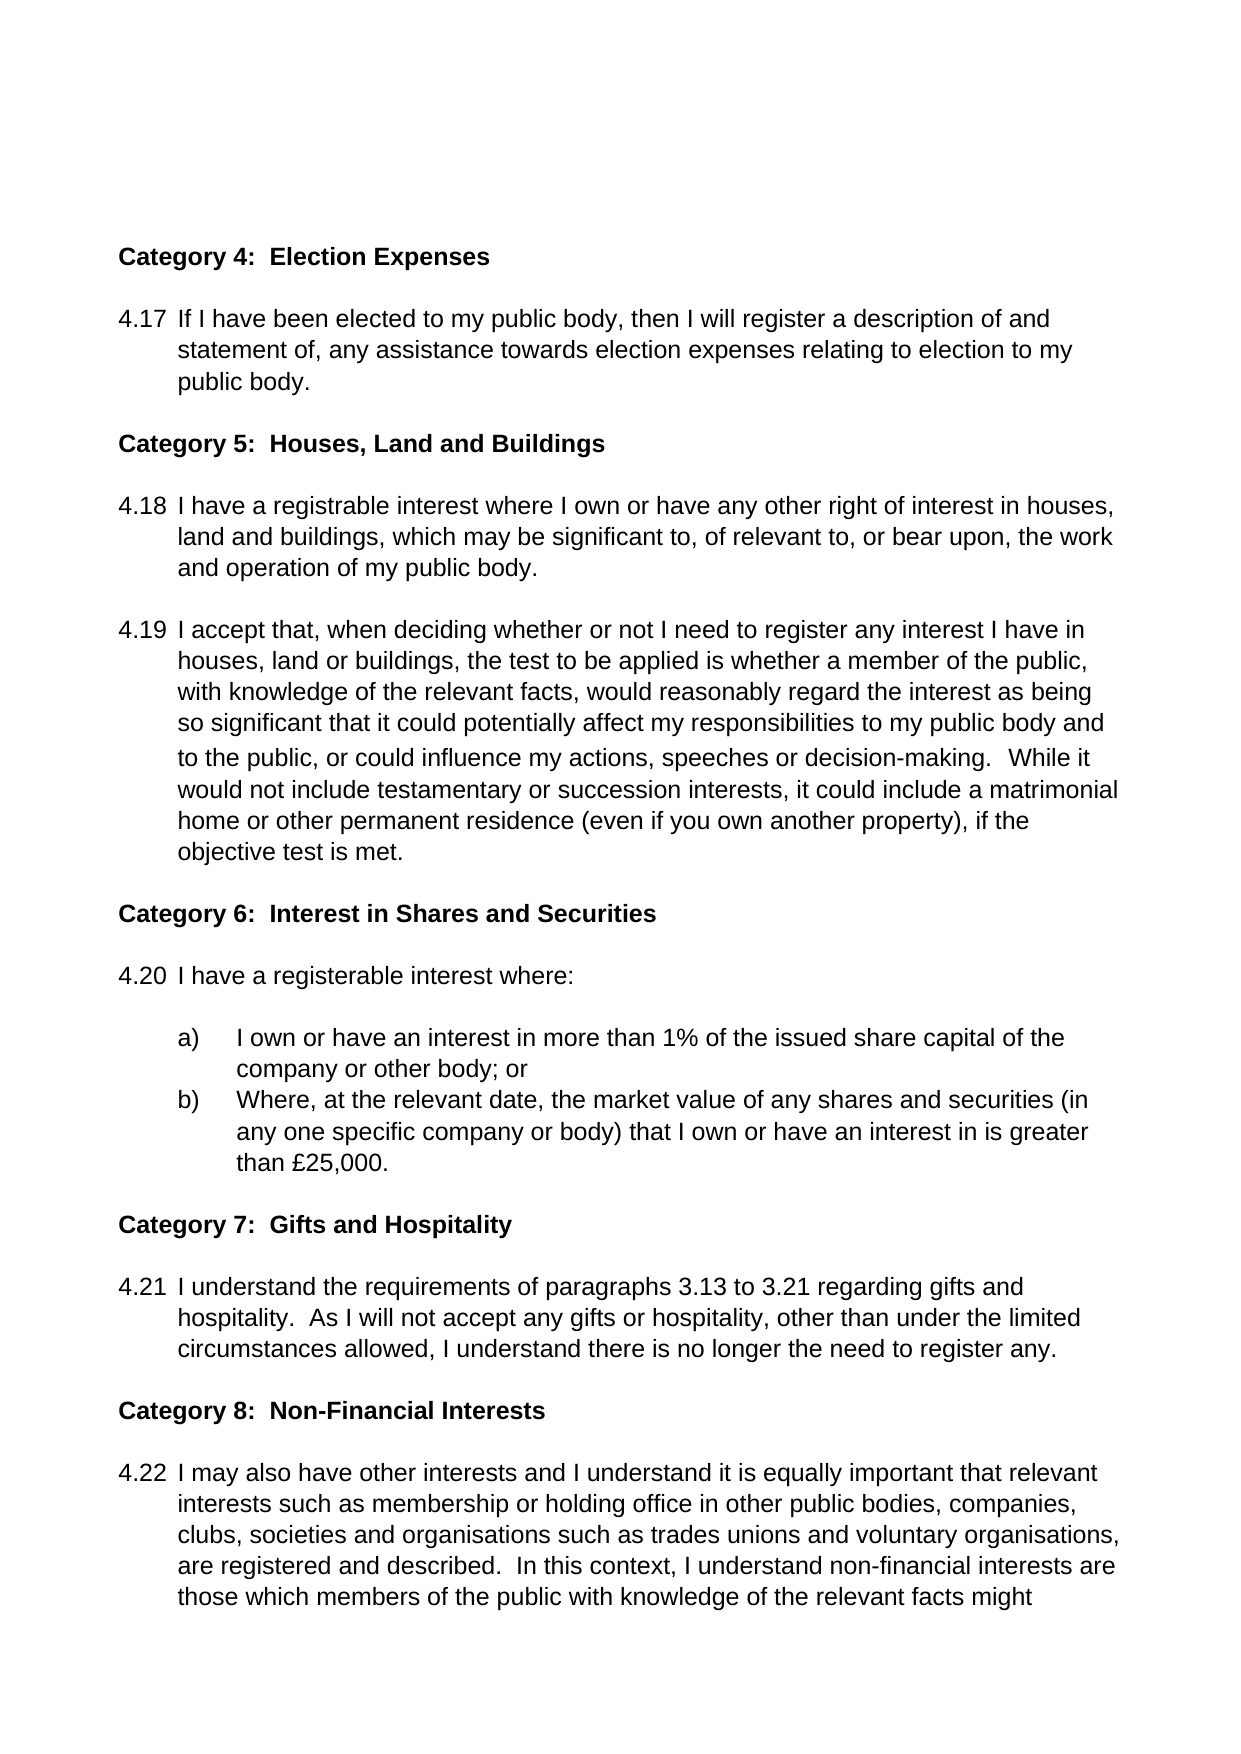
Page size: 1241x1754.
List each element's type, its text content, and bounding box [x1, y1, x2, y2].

list 4.21 I understand the requirements of paragraphs 3.13 to 3.21 regarding gifts and hospitality. As I will not accept any gifts or hospitality, other than under the limited circumstances allowed, I understand there is no longer the need to register any. [118, 1272, 1122, 1363]
list Category 8: Non-Financial Interests [118, 1396, 1122, 1425]
list b) Where, at the relevant date, the market value of any shares and securities (in any one specific company or body) that I own or have an interest in is greater than £25,000. [177, 1086, 1122, 1176]
list Category 5: Houses, Land and Buildings [118, 428, 1122, 457]
list 4.18 I have a registrable interest where I own or have any other right of interest in houses, land and buildings, which may be significant to, of relevant to, or bear upon, the work and operation of my public body. [118, 491, 1122, 581]
list 4.17 If I have been elected to my public body, then I will register a description of and statement of, any assistance towards election expenses relating to election to my public body. [118, 304, 1122, 395]
list a) I own or have an interest in more than 1% of the issued share capital of the company or other body; or [177, 1023, 1122, 1083]
list Category 7: Gifts and Hospitality [118, 1210, 1122, 1238]
list Category 6: Interest in Shares and Securities [118, 899, 1122, 928]
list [118, 1458, 1122, 1611]
list 4.20 I have a registerable interest where: [118, 961, 1122, 990]
list Category 4: Election Expenses [118, 242, 1122, 271]
list 4.19 I accept that, when deciding whether or not I need to register any interest I have in houses, land or buildings, the test to be applied is whether a member of the public, with knowledge of the relevant facts, would reasonably regard the interest as being so significant that it could potentially affect my responsibilities to my public body and to the public, or could influence my actions, speeches or decision-making. While it would not include testamentary or succession interests, it could include a matrimonial home or other permanent residence (even if you own another property), if the objective test is met. [118, 615, 1122, 866]
